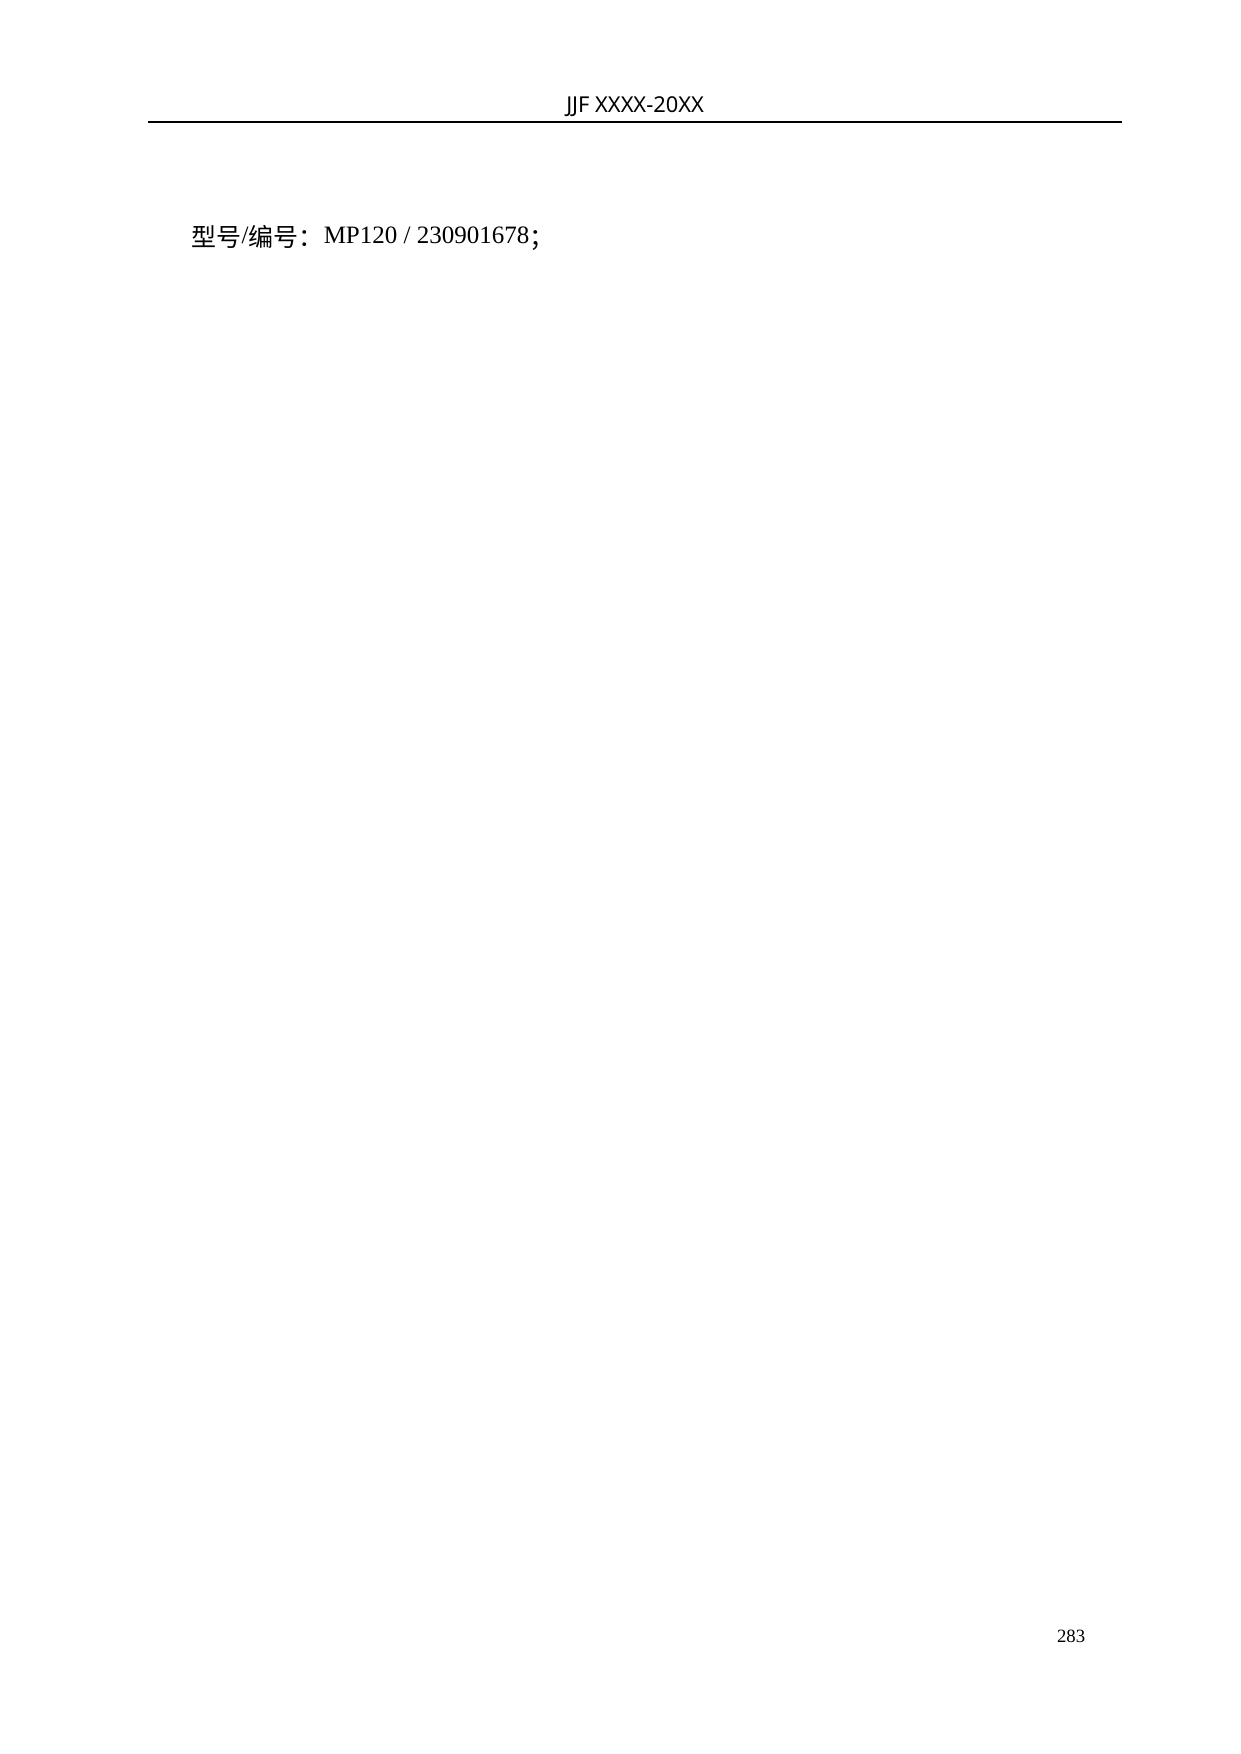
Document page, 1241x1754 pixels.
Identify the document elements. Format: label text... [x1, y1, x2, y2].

text 型号/编号：MP120 / 230901678； [148, 196, 1122, 261]
